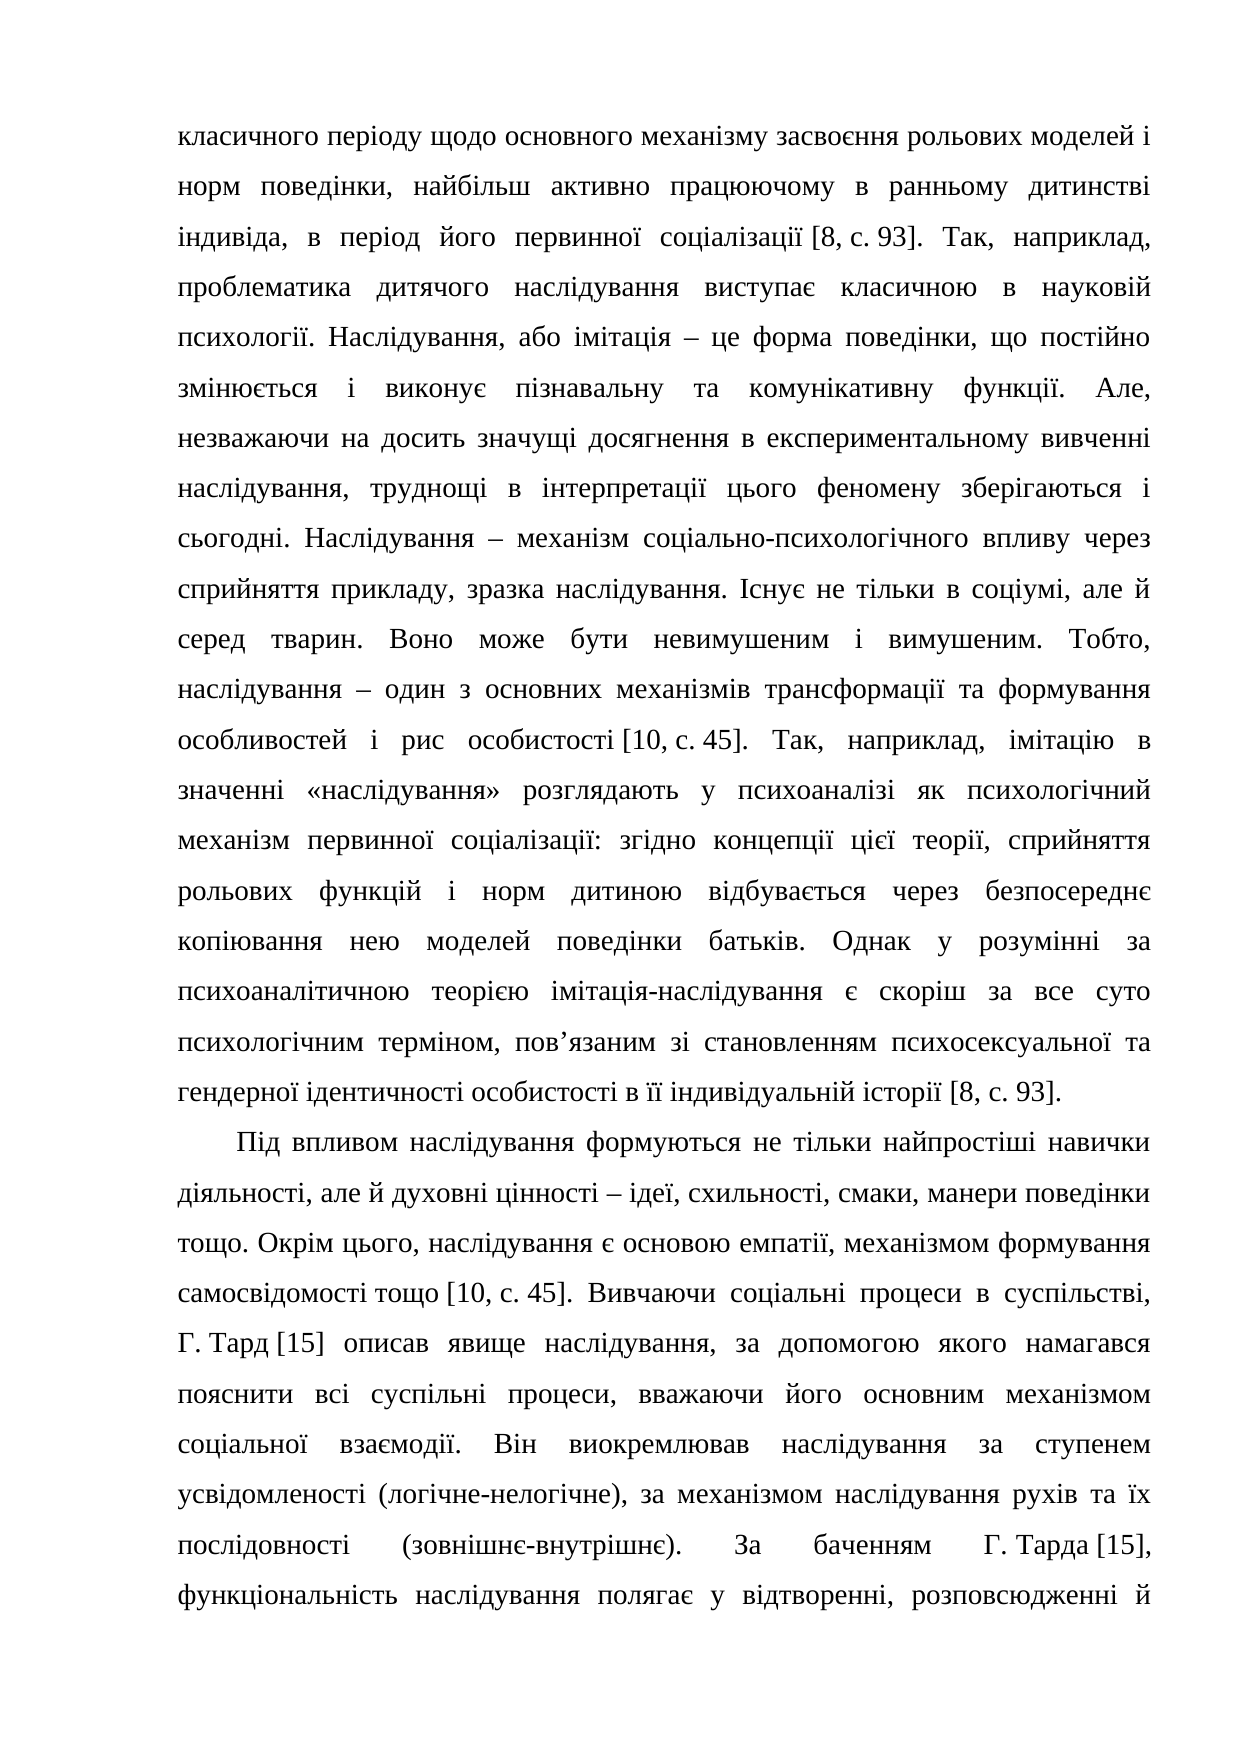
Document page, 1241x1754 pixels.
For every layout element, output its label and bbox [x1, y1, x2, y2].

text [177, 1124, 1152, 1611]
text [177, 118, 1152, 1108]
